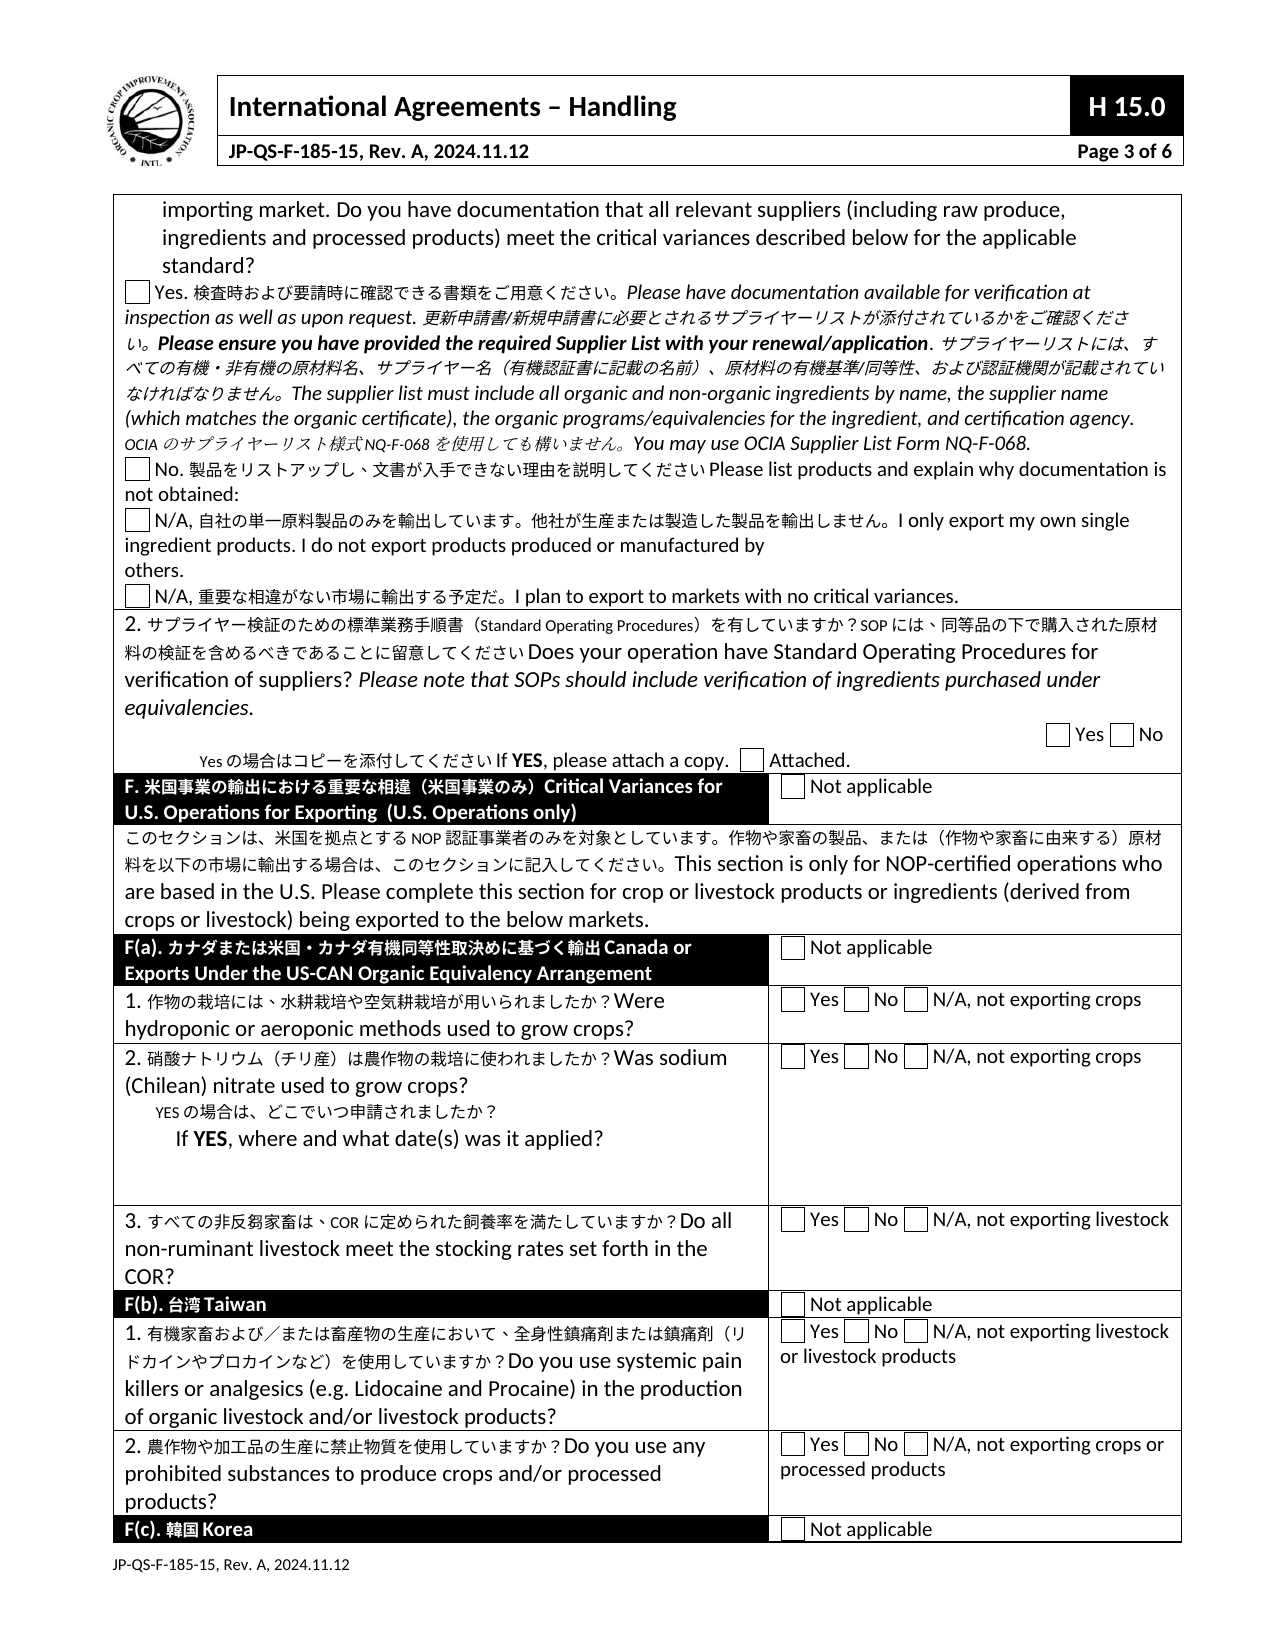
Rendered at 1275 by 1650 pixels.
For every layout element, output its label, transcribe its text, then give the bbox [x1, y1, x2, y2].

table_cell F(a). カナダまたは米国・カナダ有機同等性取決めに基づく輸出Canada or Exports Under the US-CAN Organic Equivalency Arrangement [114, 935, 768, 985]
table_cell 1. 作物の栽培には、水耕栽培や空気耕栽培が用いられましたか？Were hydroponic or aeroponic methods used to grow crops? [114, 986, 768, 1042]
table_cell Yes No N/A, not exporting livestock or livestock products [769, 1318, 1181, 1430]
table_cell Not applicable [769, 935, 1181, 985]
table_cell Not applicable [769, 1291, 1181, 1317]
table_cell 2. 硝酸ナトリウム（チリ産）は農作物の栽培に使われましたか？Was sodium (Chilean) nitrate used to grow crops? YESの場合は、どこでいつ申請されましたか？ If YES, where and what date(s) was it applied? [114, 1044, 768, 1205]
table_cell F(b). 台湾Taiwan [114, 1291, 768, 1317]
table_cell Yes No N/A, not exporting crops [769, 1044, 1181, 1205]
table_cell 2. サプライヤー検証のための標準業務手順書（Standard Operating Procedures）を有していますか？SOPには、同等品の下で購入された原材料の検証を含めるべきであることに留意してくださいDoes your operation have Standard Operating Procedures for verification of suppliers? Please note that SOPs should include verification of ingredients purchased under equivalencies. Yes No Yesの場合はコピーを添付してくださいIf YES, please attach a copy. Attached. [114, 610, 1181, 772]
picture [106, 76, 195, 166]
table_cell 3. すべての非反芻家畜は、COR に定められた飼養率を満たしていますか？Do all non-ruminant livestock meet the stocking rates set forth in the COR? [114, 1206, 768, 1290]
table_cell F. 米国事業の輸出における重要な相違（米国事業のみ）Critical Variances for U.S. Operations for Exporting (U.S. Operations only) [114, 774, 768, 824]
table_cell Yes No N/A, not exporting livestock [769, 1206, 1181, 1290]
table_cell Yes No N/A, not exporting crops or processed products [769, 1431, 1181, 1515]
table_cell Not applicable [769, 1516, 1181, 1541]
table_cell Yes No N/A, not exporting crops [769, 986, 1181, 1042]
table_cell 2. 農作物や加工品の生産に禁止物質を使用していますか？Do you use any prohibited substances to produce crops and/or processed products? [114, 1431, 768, 1515]
table_cell Not applicable [769, 774, 1181, 824]
table_cell このセクションは、米国を拠点とするNOP認証事業者のみを対象としています。作物や家畜の製品、または（作物や家畜に由来する）原材料を以下の市場に輸出する場合は、このセクションに記入してください。This section is only for NOP-certified operations who are based in the U.S. Please complete this section for crop or livestock products or ingredients (derived from crops or livestock) being exported to the below markets. [114, 825, 1181, 933]
table_cell 1. 有機家畜および／または畜産物の生産において、全身性鎮痛剤または鎮痛剤（リドカインやプロカインなど）を使用していますか？Do you use systemic pain killers or analgesics (e.g. Lidocaine and Procaine) in the production of organic livestock and/or livestock products? [114, 1318, 768, 1430]
table_cell F(c). 韓国Korea [114, 1516, 768, 1541]
